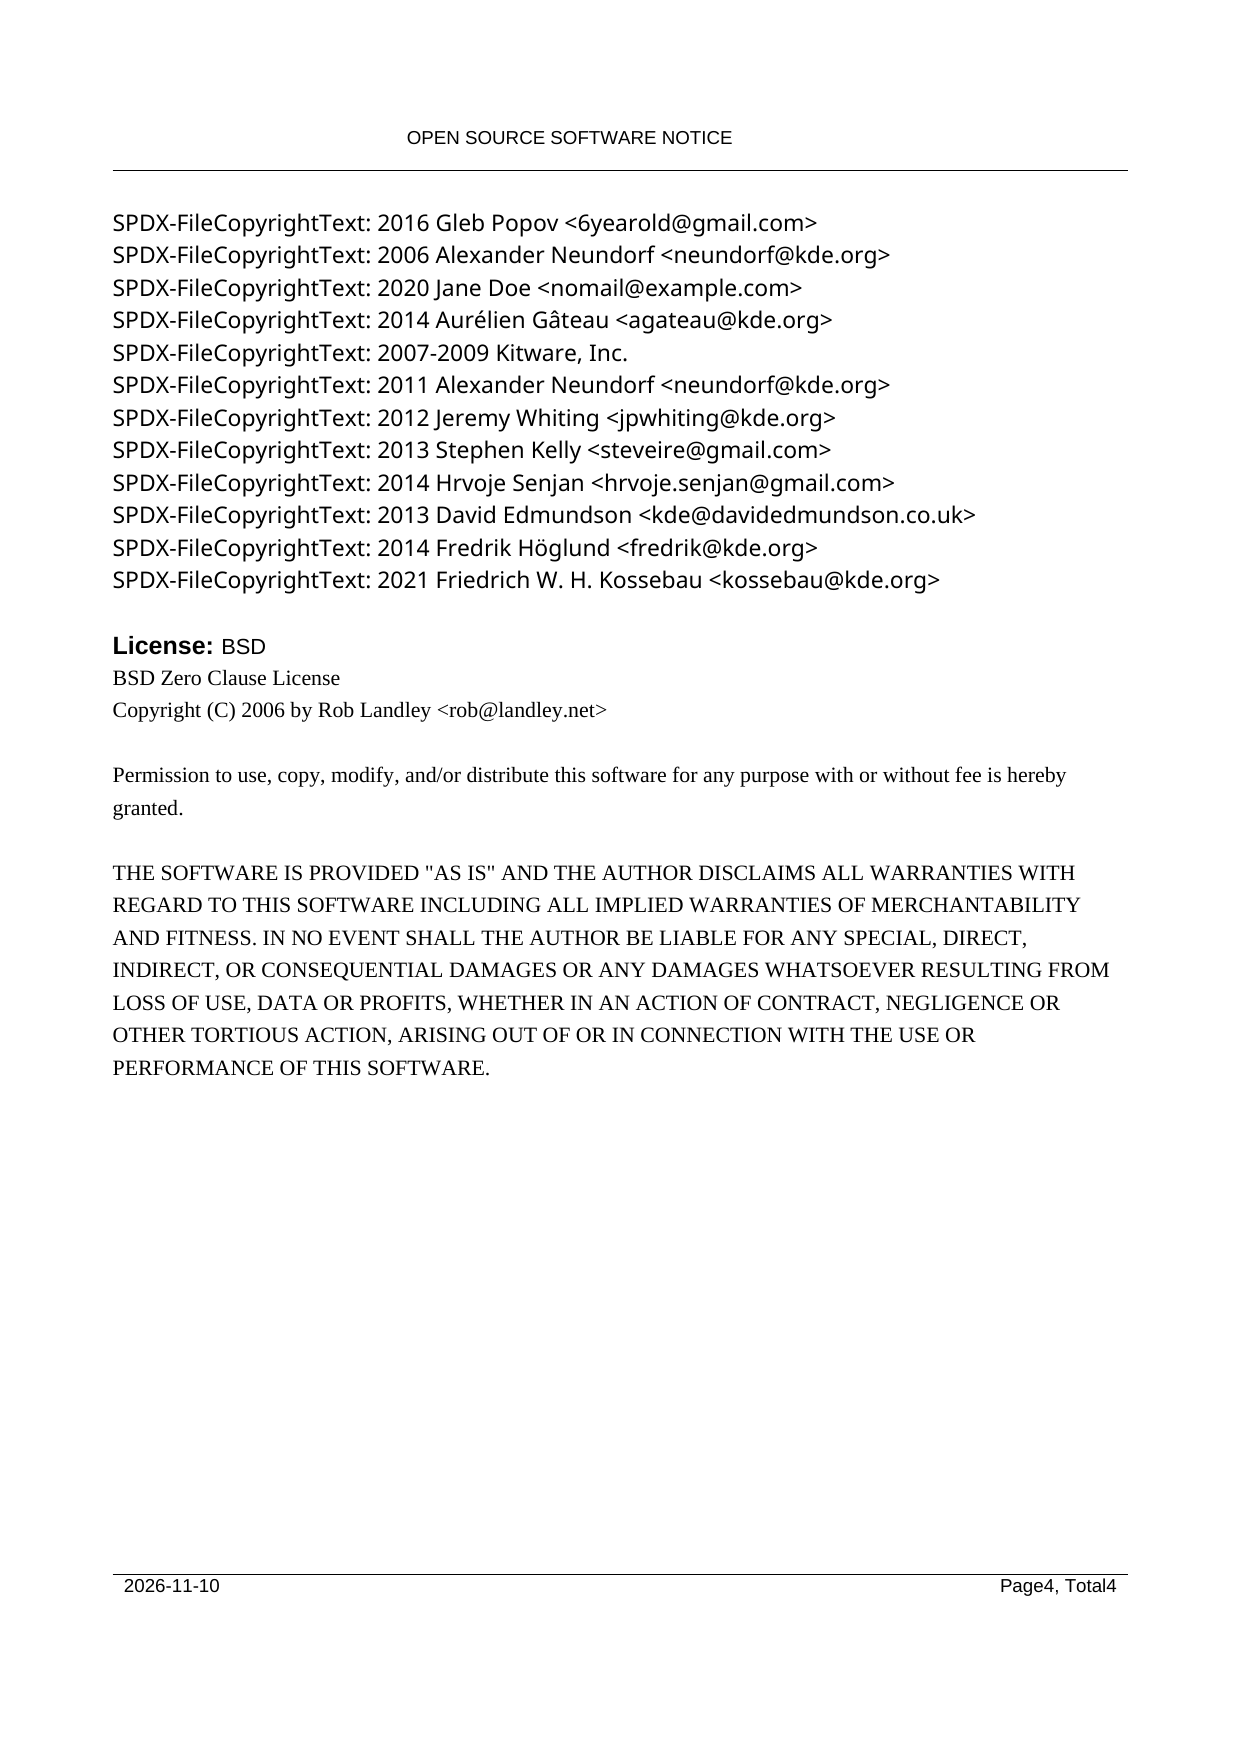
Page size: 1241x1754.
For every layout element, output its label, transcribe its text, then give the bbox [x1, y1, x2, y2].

text BSD Zero Clause License Copyright (C) 2006 by Rob Landley <rob@landley.net> Permission to use, copy, modify, and/or distribute this software for any purpose with or without fee is hereby granted. THE SOFTWARE IS PROVIDED "AS IS" AND THE AUTHOR DISCLAIMS ALL WARRANTIES WITH REGARD TO THIS SOFTWARE INCLUDING ALL IMPLIED WARRANTIES OF MERCHANTABILITY AND FITNESS. IN NO EVENT SHALL THE AUTHOR BE LIABLE FOR ANY SPECIAL, DIRECT, INDIRECT, OR CONSEQUENTIAL DAMAGES OR ANY DAMAGES WHATSOEVER RESULTING FROM LOSS OF USE, DATA OR PROFITS, WHETHER IN AN ACTION OF CONTRACT, NEGLIGENCE OR OTHER TORTIOUS ACTION, ARISING OUT OF OR IN CONNECTION WITH THE USE OR PERFORMANCE OF THIS SOFTWARE. [112, 661, 1128, 1116]
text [112, 206, 1128, 629]
text License: BSD [112, 629, 1128, 661]
